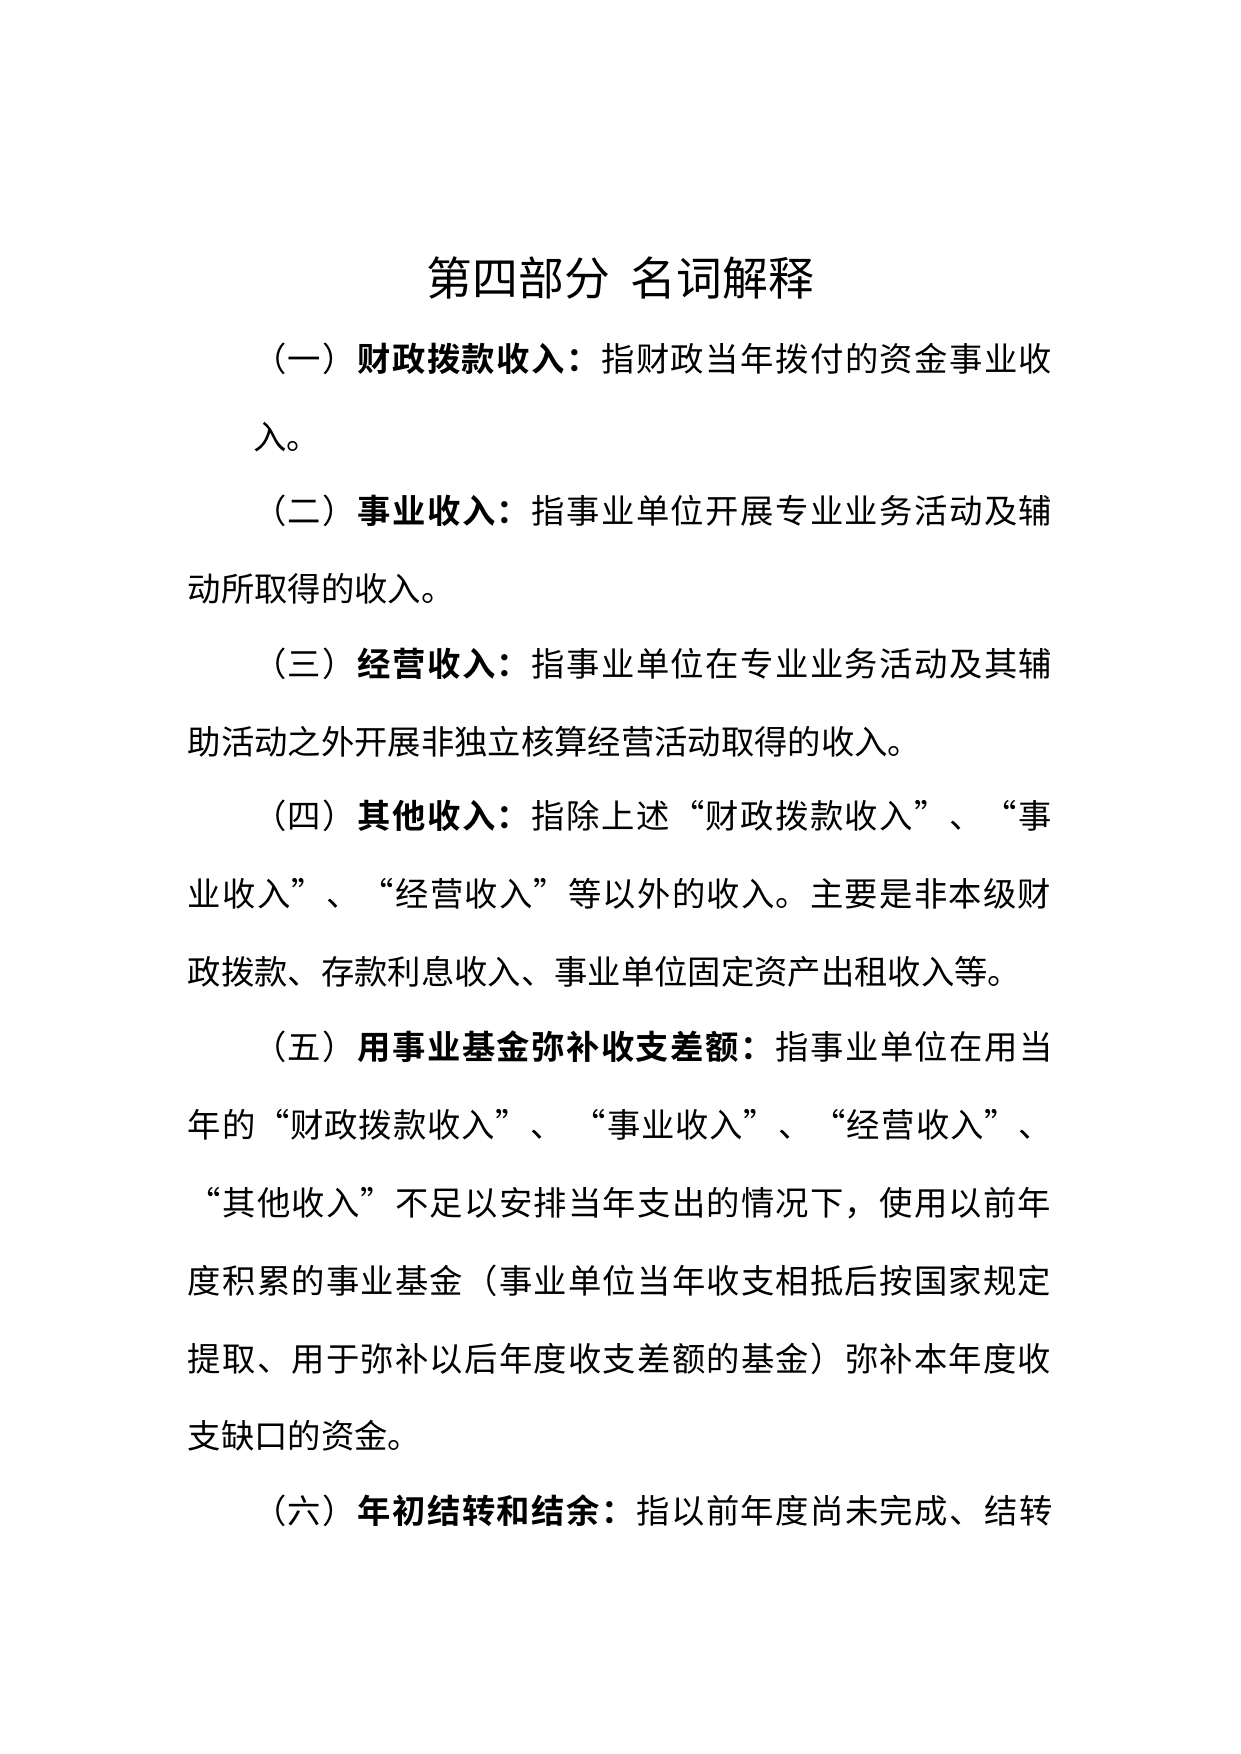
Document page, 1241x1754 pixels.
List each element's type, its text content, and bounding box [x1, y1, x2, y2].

text （一）财政拨款收入：指财政当年拨付的资金事业收入。 [253, 324, 1053, 467]
text （三）经营收入：指事业单位在专业业务活动及其辅助活动之外开展非独立核算经营活动取得的收入。 [188, 629, 1053, 772]
text （四）其他收入：指除上述“财政拨款收入”、“事业收入”、“经营收入”等以外的收入。主要是非本级财政拨款、存款利息收入、事业单位固定资产出租收入等。 [188, 782, 1053, 1003]
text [188, 1477, 1053, 1542]
text （二）事业收入：指事业单位开展专业业务活动及辅动所取得的收入。 [188, 477, 1053, 620]
text 第四部分 名词解释 [187, 227, 1053, 324]
text （五）用事业基金弥补收支差额：指事业单位在用当年的“财政拨款收入”、 “事业收入”、“经营收入”、“其他收入”不足以安排当年支出的情况下，使用以前年度积累的事业基金（事业单位当年收支相抵后按国家规定提取、用于弥补以后年度收支差额的基金）弥补本年度收支缺口的资金。 [188, 1012, 1053, 1467]
